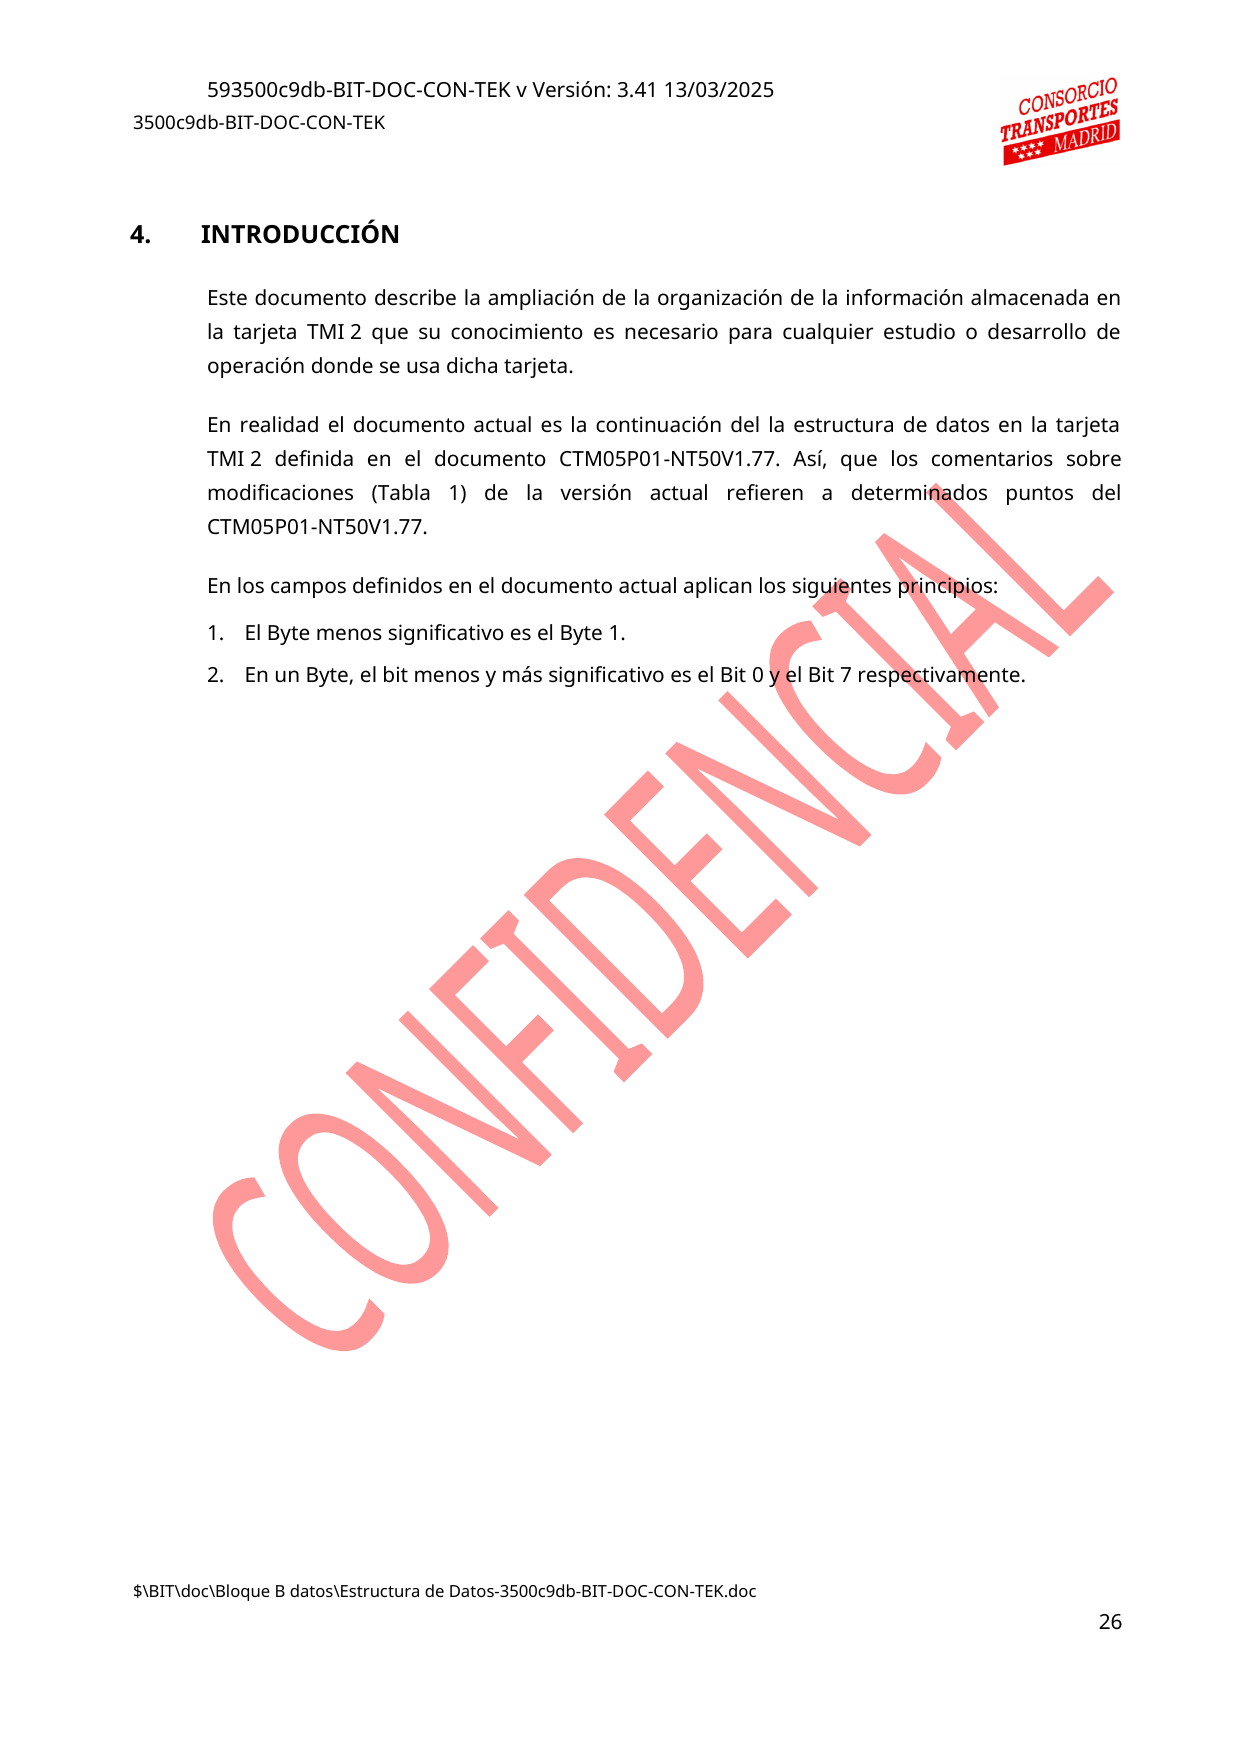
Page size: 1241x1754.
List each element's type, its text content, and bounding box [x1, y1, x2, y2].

text Este documento describe la ampliación de la organización de la información almacenada en 2 que su conocimiento es necesario para cualquier estudio o desarrollo de operación donde se usa dicha tarjeta. [207, 283, 1122, 379]
text En realidad el documento actual es la continuación del la estructura de datos en 2 definida en el documento CTM05P01-NT50V1.77. Así, que los comentarios sobre modificaciones (Tabla 1) de la versión actual refieren a determinados puntos del CTM05P01-NT50V1.77. [207, 410, 1122, 541]
subtitle INTRODUCCIÓN [130, 217, 1122, 251]
list En un Byte, el bit menos y más significativo es el Bit 0 y el Bit 7 respectivamente. [207, 660, 1122, 689]
list El Byte menos significativo es el Byte 1. [207, 618, 1122, 646]
picture [996, 76, 1122, 166]
text En los campos definidos en el documento actual aplican los siguientes principios: [207, 571, 1122, 600]
